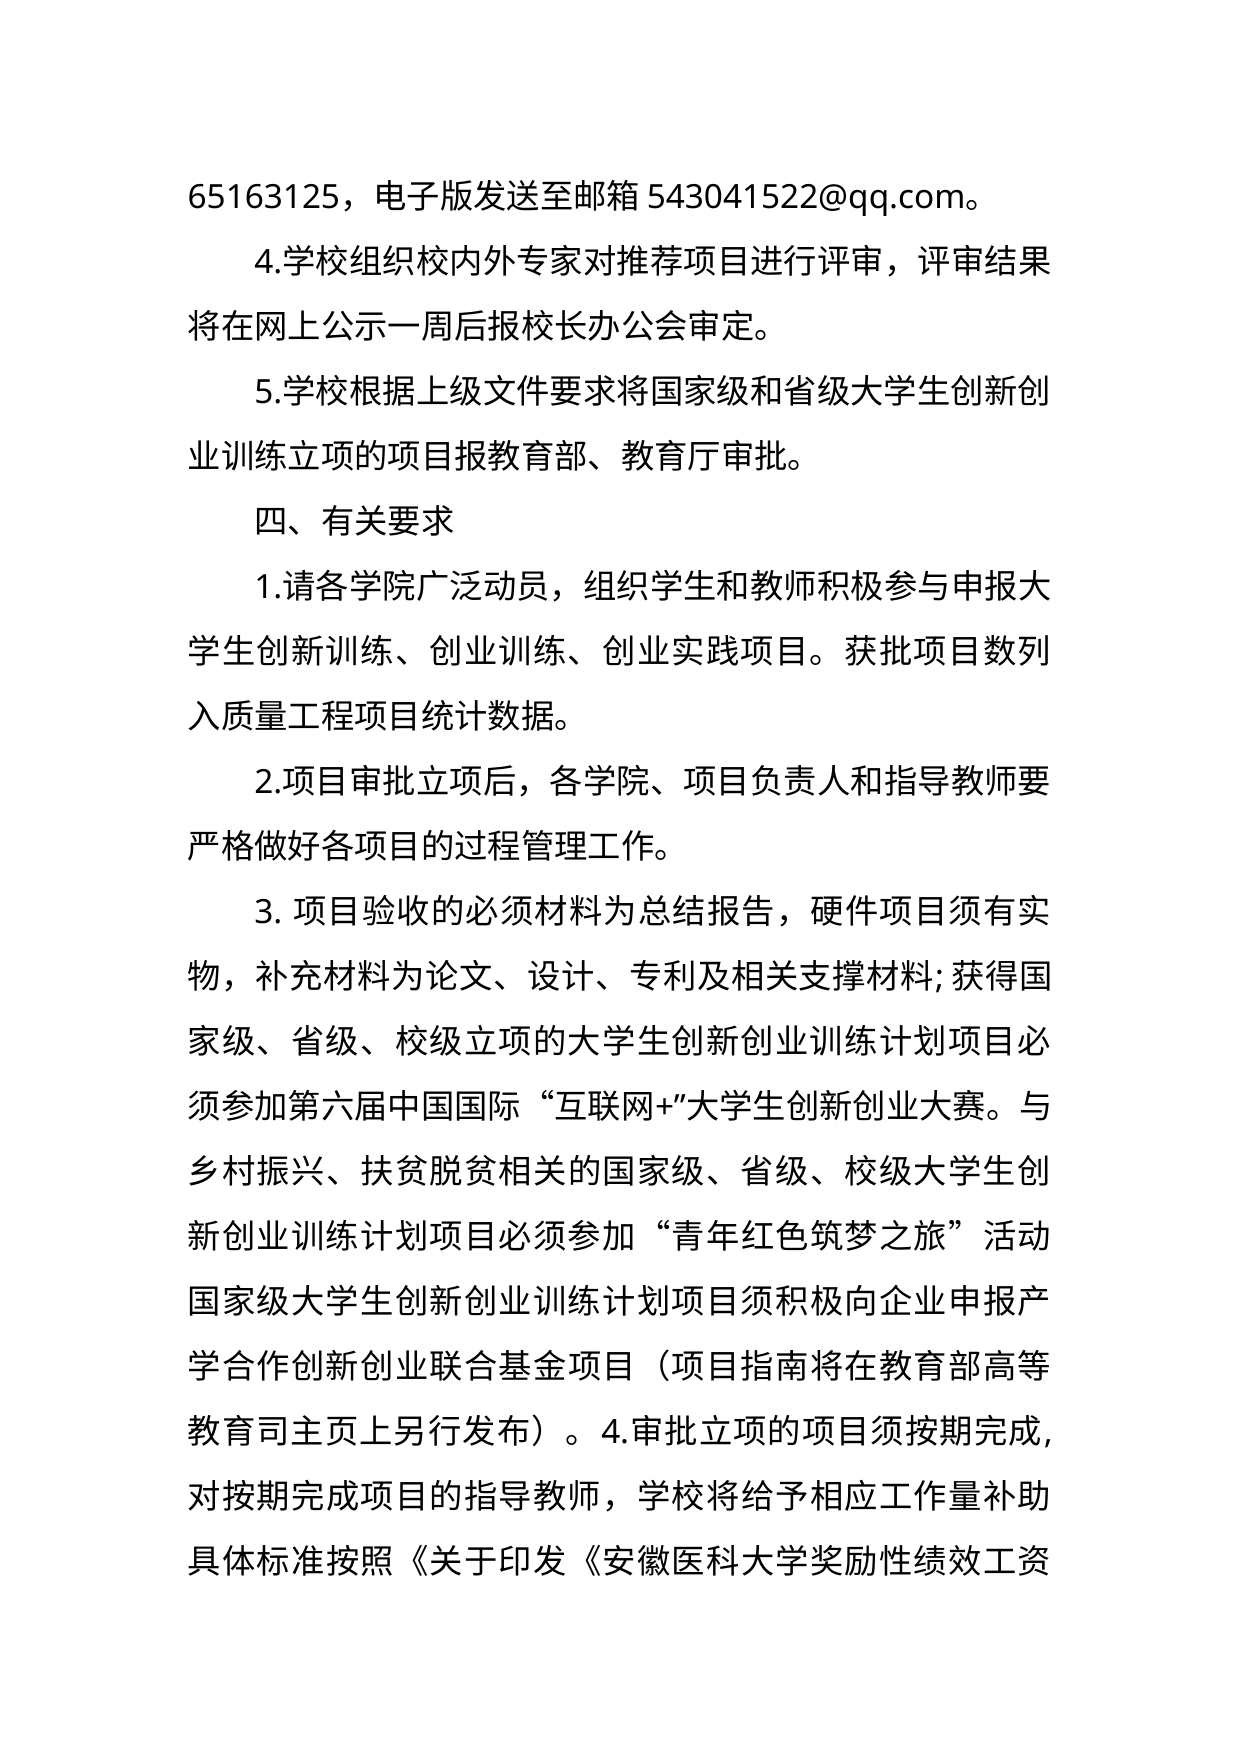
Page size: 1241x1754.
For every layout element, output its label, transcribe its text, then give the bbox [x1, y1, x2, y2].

text 5.学校根据上级文件要求将国家级和省级大学生创新创业训练立项的项目报教育部、教育厅审批。 [187, 357, 1053, 487]
text 1.请各学院广泛动员，组织学生和教师积极参与申报大学生创新训练、创业训练、创业实践项目。获批项目数列入质量工程项目统计数据。 [187, 552, 1053, 747]
text 四、有关要求 [187, 487, 1053, 552]
text 2.项目审批立项后，各学院、项目负责人和指导教师要严格做好各项目的过程管理工作。 [187, 747, 1053, 877]
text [187, 877, 1053, 1592]
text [187, 162, 1053, 227]
text 4.学校组织校内外专家对推荐项目进行评审，评审结果将在网上公示一周后报校长办公会审定。 [187, 227, 1053, 357]
